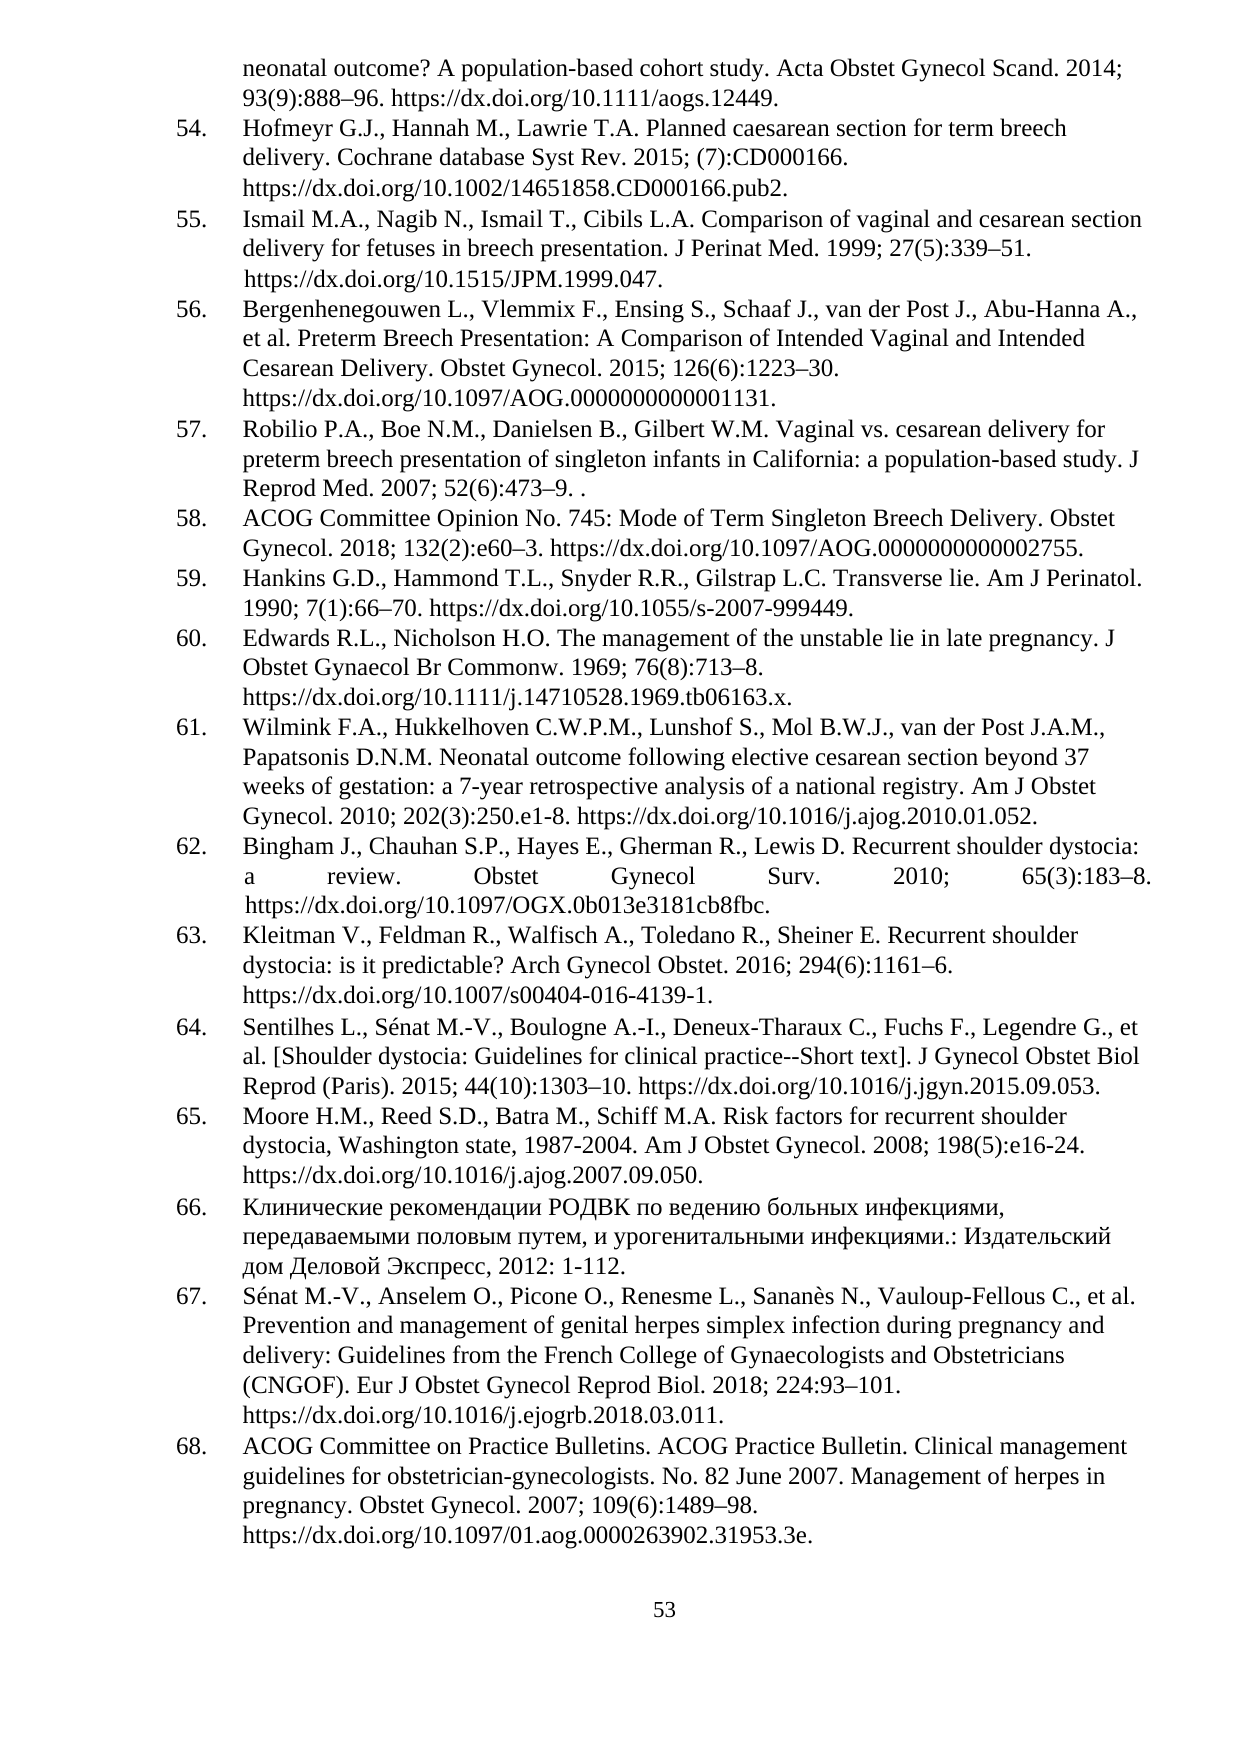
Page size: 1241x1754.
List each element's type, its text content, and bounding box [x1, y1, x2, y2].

text https://dx.doi.org/10.1097/AOG.0000000000001131. [242, 383, 1158, 412]
list ACOG Committee Opinion No. 745: Mode of Term Singleton Breech Delivery. Obstet Gynecol. 2018; 132(2):e60–3. https://dx.doi.org/10.1097/AOG.0000000000002755. [176, 503, 1152, 562]
list Moore H.M., Reed S.D., Batra M., Schiff M.A. Risk factors for recurrent shoulder dystocia, Washington state, 1987-2004. Am J Obstet Gynecol. 2008; 198(5):e16-24. [176, 1101, 1152, 1159]
list Sentilhes L., Sénat M.-V., Boulogne A.-I., Deneux-Tharaux C., Fuchs F., Legendre G., et al. [Shoulder dystocia: Guidelines for clinical practice--Short text]. J Gynecol Obstet Biol Reprod (Paris). 2015; 44(10):1303–10. https://dx.doi.org/10.1016/j.jgyn.2015.09.053. [176, 1012, 1152, 1099]
text https://dx.doi.org/10.1016/j.ejogrb.2018.03.011. [242, 1400, 1158, 1428]
text a review. Obstet Gynecol Surv. 2010; 65(3):183–8. https://dx.doi.org/10.1097/OGX.0b013e3181cb8fbc. [244, 861, 1152, 919]
list Bergenhenegouwen L., Vlemmix F., Ensing S., Schaaf J., van der Post J., Abu-Hanna A., et al. Preterm Breech Presentation: A Comparison of Intended Vaginal and Intended Cesarean Delivery. Obstet Gynecol. 2015; 126(6):1223–30. [176, 294, 1152, 382]
list Ismail M.A., Nagib N., Ismail T., Cibils L.A. Comparison of vaginal and cesarean section delivery for fetuses in breech presentation. J Perinat Med. 1999; 27(5):339–51. [176, 204, 1152, 262]
list Bingham J., Chauhan S.P., Hayes E., Gherman R., Lewis D. Recurrent shoulder dystocia: [176, 831, 1152, 859]
list Hankins G.D., Hammond T.L., Snyder R.R., Gilstrap L.C. Transverse lie. Am J Perinatol. 1990; 7(1):66–70. https://dx.doi.org/10.1055/s-2007-999449. [176, 563, 1152, 621]
text https://dx.doi.org/10.1016/j.ajog.2007.09.050. [242, 1160, 1158, 1189]
text https://dx.doi.org/10.1002/14651858.CD000166.pub2. [242, 173, 1158, 201]
text https://dx.doi.org/10.1097/01.aog.0000263902.31953.3e. [242, 1520, 1158, 1549]
text https://dx.doi.org/10.1515/JPM.1999.047. [244, 264, 1152, 292]
list Wilmink F.A., Hukkelhoven C.W.P.M., Lunshof S., Mol B.W.J., van der Post J.A.M., Papatsonis D.N.M. Neonatal outcome following elective cesarean section beyond 37 weeks of gestation: a 7-year retrospective analysis of a national registry. Am J Obstet Gynecol. 2010; 202(3):250.e1-8. https://dx.doi.org/10.1016/j.ajog.2010.01.052. [176, 712, 1152, 829]
list Edwards R.L., Nicholson H.O. The management of the unstable lie in late pregnancy. J Obstet Gynaecol Br Commonw. 1969; 76(8):713–8. https://dx.doi.org/10.1111/j.14710528.1969.tb06163.x. [176, 623, 1152, 711]
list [176, 53, 1152, 112]
list Robilio P.A., Boe N.M., Danielsen B., Gilbert W.M. Vaginal vs. cesarean delivery for preterm breech presentation of singleton infants in California: a population-based study. J Reprod Med. 2007; 52(6):473–9. . [176, 414, 1152, 502]
list Hofmeyr G.J., Hannah M., Lawrie T.A. Planned caesarean section for term breech delivery. Cochrane database Syst Rev. 2015; (7):CD000166. [176, 113, 1152, 171]
text https://dx.doi.org/10.1007/s00404-016-4139-1. [242, 980, 1158, 1009]
list Kleitman V., Feldman R., Walfisch A., Toledano R., Sheiner E. Recurrent shoulder dystocia: is it predictable? Arch Gynecol Obstet. 2016; 294(6):1161–6. [176, 921, 1152, 979]
list ACOG Committee on Practice Bulletins. ACOG Practice Bulletin. Clinical management guidelines for obstetrician-gynecologists. No. 82 June 2007. Management of herpes in pregnancy. Obstet Gynecol. 2007; 109(6):1489–98. [176, 1431, 1152, 1519]
list Клинические рекомендации РОДВК по ведению больных инфекциями, передаваемыми половым путем, и урогенитальными инфекциями.: Издательский дом Деловой Экспресс, 2012: 1-112. [176, 1192, 1152, 1280]
list Sénat M.-V., Anselem O., Picone O., Renesme L., Sananès N., Vauloup-Fellous C., et al. Prevention and management of genital herpes simplex infection during pregnancy and delivery: Guidelines from the French College of Gynaecologists and Obstetricians (CNGOF). Eur J Obstet Gynecol Reprod Biol. 2018; 224:93–101. [176, 1281, 1152, 1398]
